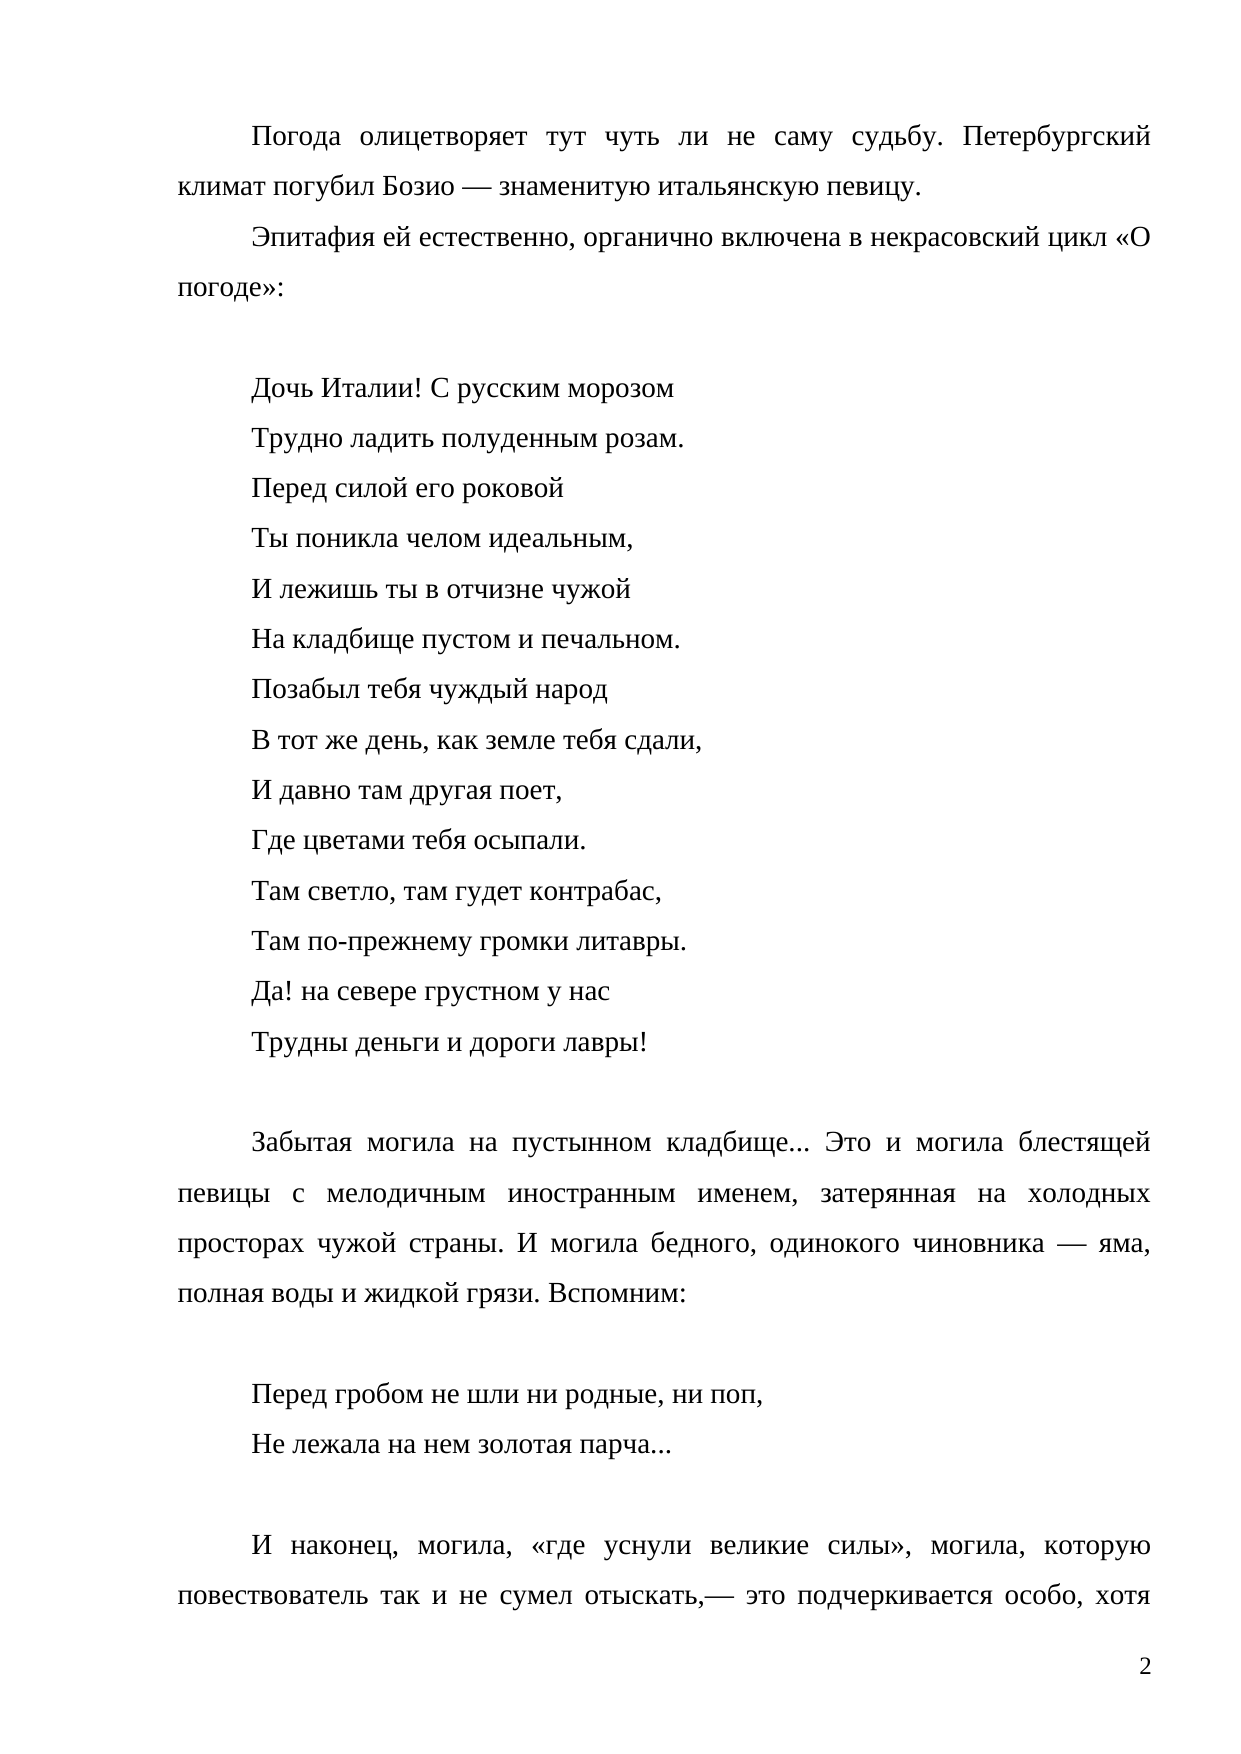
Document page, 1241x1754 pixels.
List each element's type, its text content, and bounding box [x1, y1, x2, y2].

text Где цветами тебя осыпали. [177, 822, 1152, 856]
text Там светло, там гудет контрабас, [177, 873, 1152, 906]
text На кладбище пустом и печальном. [177, 621, 1152, 655]
text Перед гробом не шли ни родные, ни поп, [177, 1376, 1152, 1409]
text И давно там другая поет, [177, 772, 1152, 806]
text Перед силой его роковой [177, 470, 1152, 504]
text Позабыл тебя чуждый народ [177, 672, 1152, 705]
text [177, 1527, 1152, 1611]
text Дочь Италии! С русским морозом [177, 370, 1152, 403]
text Погода олицетворяет тут чуть ли не саму судьбу. Петербургский климат погубил Бозио — знаменитую итальянскую певицу. [177, 118, 1152, 202]
text Эпитафия ей естественно, органично включена в некрасовский цикл «О погоде»: [177, 219, 1152, 303]
text Трудно ладить полуденным розам. [177, 420, 1152, 453]
text И лежишь ты в отчизне чужой [177, 571, 1152, 604]
text Не лежала на нем золотая парча... [177, 1426, 1152, 1460]
text Да! на севере грустном у нас [177, 973, 1152, 1007]
text Ты поникла челом идеальным, [177, 521, 1152, 554]
text В тот же день, как земле тебя сдали, [177, 722, 1152, 755]
text Трудны деньги и дороги лавры! [177, 1024, 1152, 1057]
text Там по-прежнему громки литавры. [177, 923, 1152, 957]
text Забытая могила на пустынном кладбище... Это и могила блестящей певицы с мелодичным иностранным именем, затерянная на холодных просторах чужой страны. И могила бедного, одинокого чиновника — яма, полная воды и жидкой грязи. Вспомним: [177, 1124, 1152, 1309]
